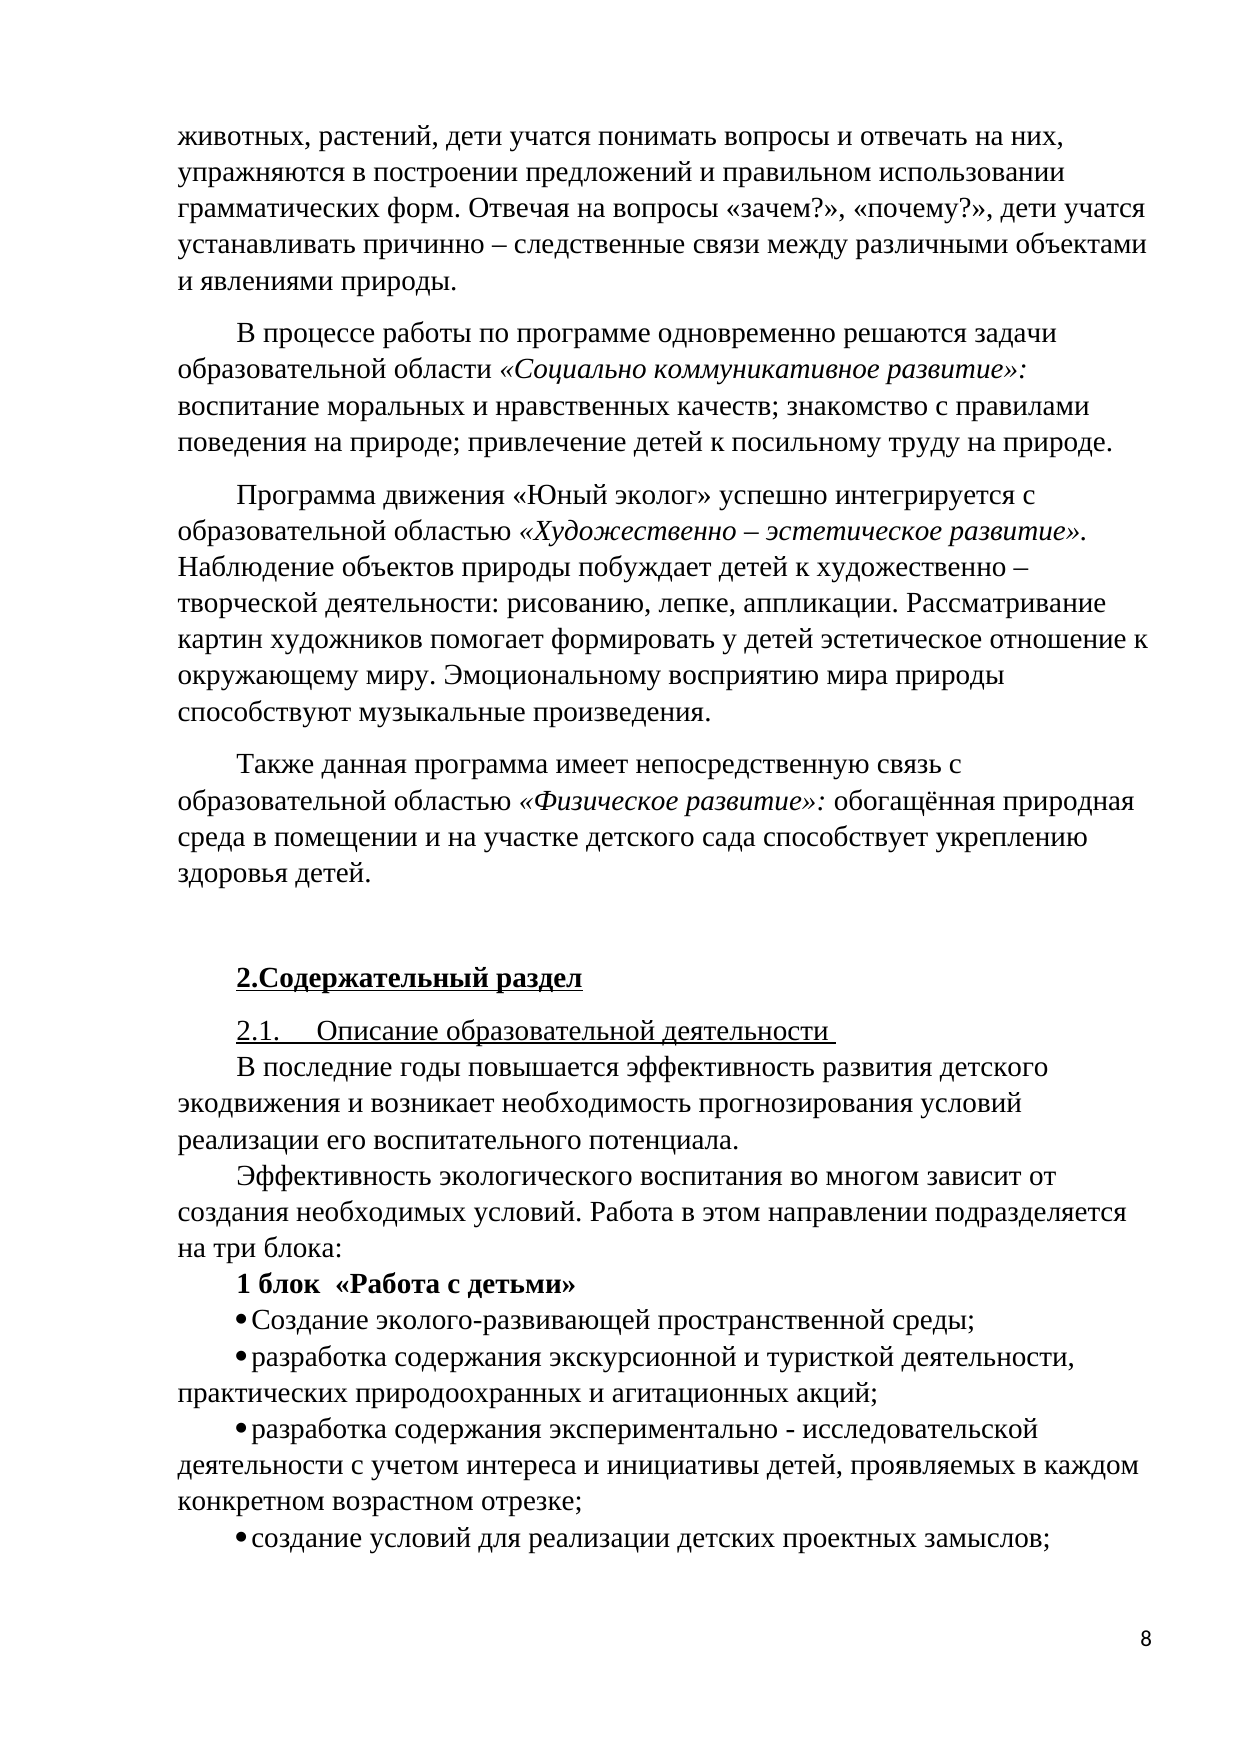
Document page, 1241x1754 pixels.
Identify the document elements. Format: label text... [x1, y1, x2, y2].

text 1 блок «Работа с детьми» [177, 1266, 1152, 1300]
text В последние годы повышается эффективность развития детского экодвижения и возникает необходимость прогнозирования условий реализации его воспитательного потенциала. [177, 1049, 1152, 1155]
text Программа движения «Юный эколог» успешно интегрируется с образовательной областью «Художественно – эстетическое развитие». Наблюдение объектов природы побуждает детей к художественно – творческой деятельности: рисованию, лепке, аппликации. Рассматривание картин художников помогает формировать у детей эстетическое отношение к окружающему миру. Эмоциональному восприятию мира природы способствуют музыкальные произведения. [177, 477, 1152, 727]
list разработка содержания экскурсионной и туристкой деятельности, практических природоохранных и агитационных акций; [177, 1339, 1152, 1408]
text Также данная программа имеет непосредственную связь с образовательной областью «Физическое развитие»: обогащённая природная среда в помещении и на участке детского сада способствует укреплению здоровья детей. [177, 746, 1152, 888]
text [177, 118, 1152, 296]
text В процессе работы по программе одновременно решаются задачи образовательной области «Социально коммуникативное развитие»: воспитание моральных и нравственных качеств; знакомство с правилами поведения на природе; привлечение детей к посильному труду на природе. [177, 316, 1152, 457]
list создание условий для реализации детских проектных замыслов; [177, 1520, 1152, 1553]
list Создание эколого-развивающей пространственной среды; [177, 1302, 1152, 1336]
text Эффективность экологического воспитания во многом зависит от создания необходимых условий. Работа в этом направлении подразделяется на три блока: [177, 1158, 1152, 1264]
list разработка содержания экспериментально - исследовательской деятельности с учетом интереса и инициативы детей, проявляемых в каждом конкретном возрастном отрезке; [177, 1411, 1152, 1517]
text 2.1. Описание образовательной деятельности [177, 1013, 1152, 1047]
text 2.Содержательный раздел [177, 961, 1152, 994]
